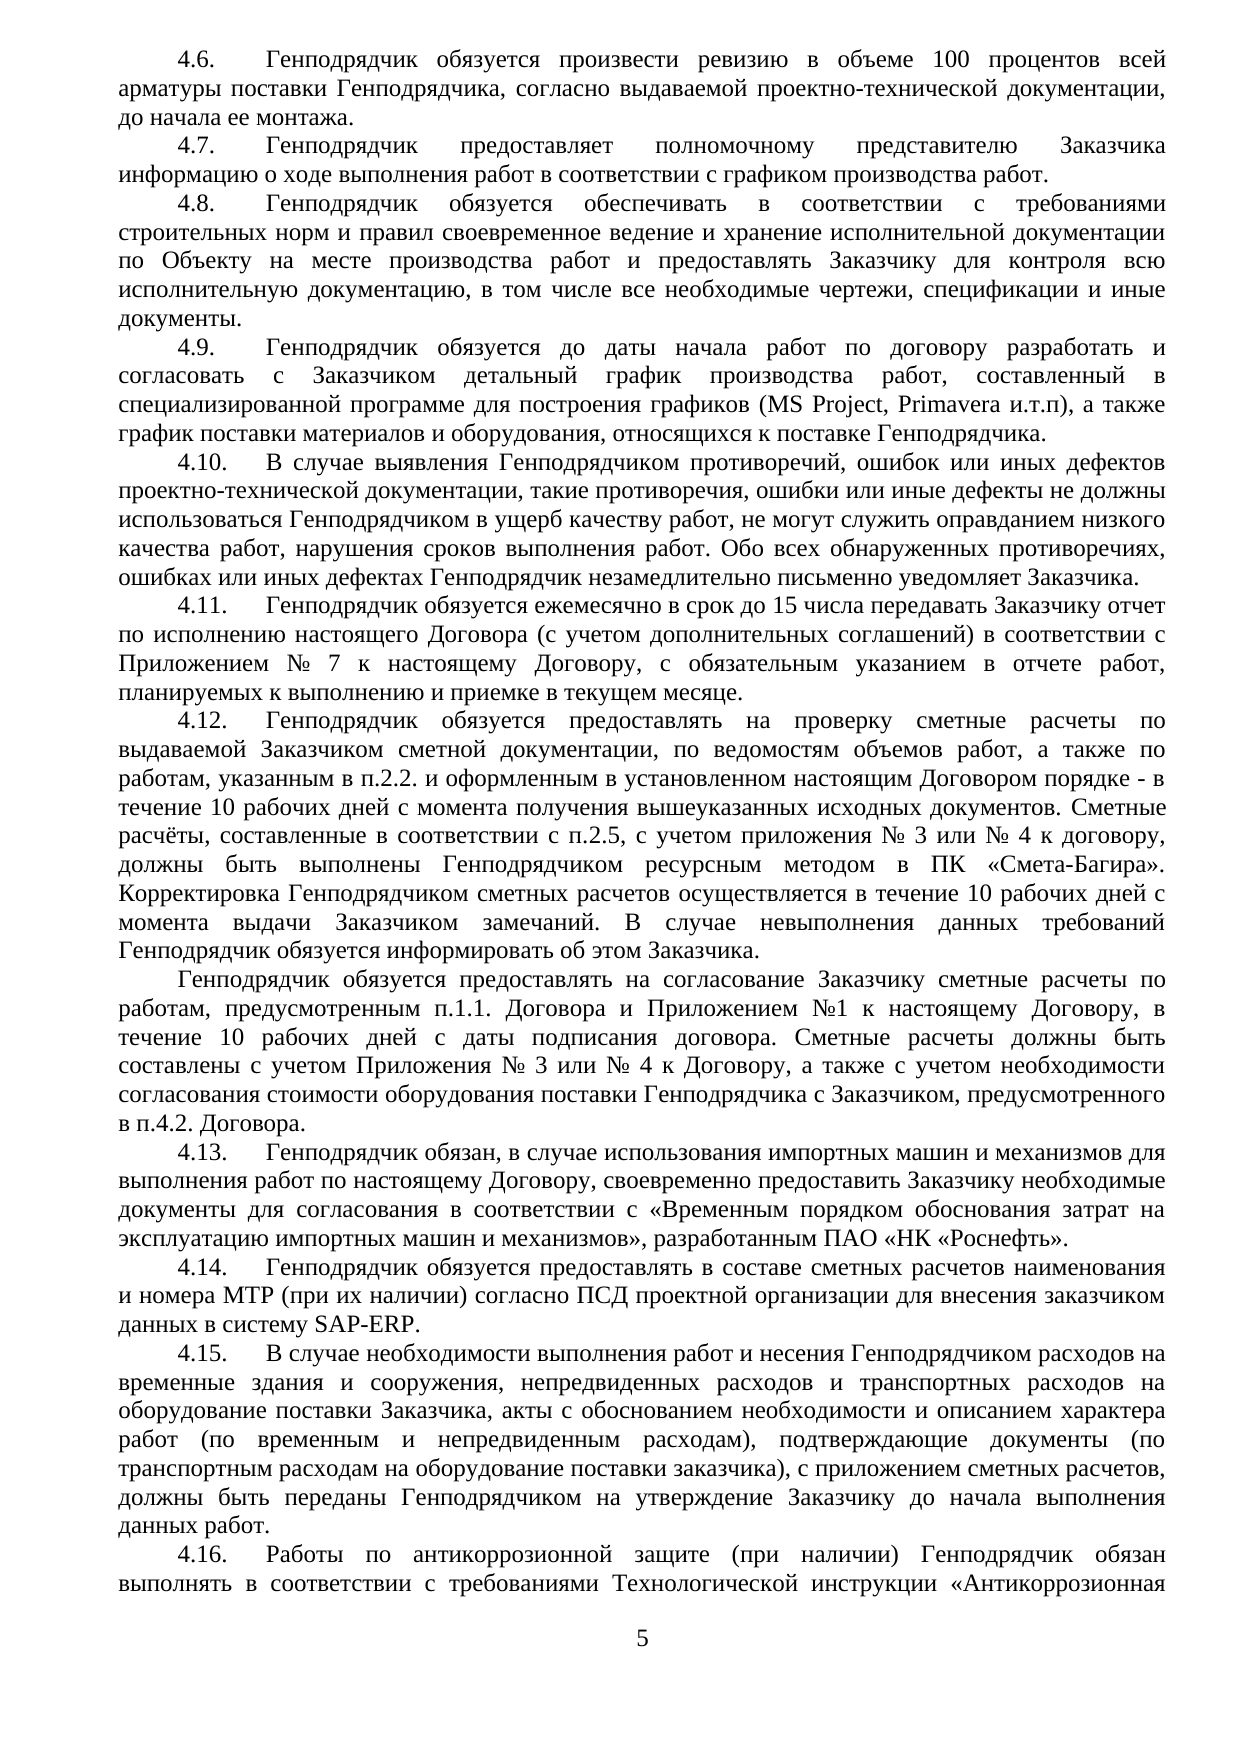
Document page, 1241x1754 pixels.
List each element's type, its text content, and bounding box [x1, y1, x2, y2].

list Генподрядчик обязуется предоставлять в составе сметных расчетов наименования и номера МТР (при их наличии) согласно ПСД проектной организации для внесения заказчиком данных в систему SAP-ERP. [118, 1252, 1167, 1338]
list Генподрядчик обязуется до даты начала работ по договору разработать и согласовать с Заказчиком детальный график производства работ, составленный в специализированной программе для построения графиков (MS Project, Primavera и.т.п), а также график поставки материалов и оборудования, относящихся к поставке Генподрядчика. [118, 332, 1167, 447]
list В случае выявления Генподрядчиком противоречий, ошибок или иных дефектов проектно-технической документации, такие противоречия, ошибки или иные дефекты не должны использоваться Генподрядчиком в ущерб качеству работ, не могут служить оправданием низкого качества работ, нарушения сроков выполнения работ. Обо всех обнаруженных противоречиях, ошибках или иных дефектах Генподрядчик незамедлительно письменно уведомляет Заказчика. [118, 447, 1167, 591]
list Генподрядчик обязуется ежемесячно в срок до 15 числа передавать Заказчику отчет по исполнению настоящего Договора (с учетом дополнительных соглашений) в соответствии с Приложением № 7 к настоящему Договору, с обязательным указанием в отчете работ, планируемых к выполнению и приемке в текущем месяце. [118, 591, 1167, 706]
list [118, 1539, 1167, 1597]
list Генподрядчик обязуется предоставлять на согласование Заказчику сметные расчеты по работам, предусмотренным п.1.1. Договора и Приложением №1 к настоящему Договору, в течение 10 рабочих дней с даты подписания договора. Сметные расчеты должны быть составлены с учетом Приложения № 3 или № 4 к Договору, а также с учетом необходимости согласования стоимости оборудования поставки Генподрядчика с Заказчиком, предусмотренного в п.4.2. Договора. [118, 964, 1167, 1137]
list Генподрядчик обязуется обеспечивать в соответствии с требованиями строительных норм и правил своевременное ведение и хранение исполнительной документации по Объекту на месте производства работ и предоставлять Заказчику для контроля всю исполнительную документацию, в том числе все необходимые чертежи, спецификации и иные документы. [118, 188, 1167, 332]
list В случае необходимости выполнения работ и несения Генподрядчиком расходов на временные здания и сооружения, непредвиденных расходов и транспортных расходов на оборудование поставки Заказчика, акты с обоснованием необходимости и описанием характера работ (по временным и непредвиденным расходам), подтверждающие документы (по транспортным расходам на оборудование поставки заказчика), с приложением сметных расчетов, должны быть переданы Генподрядчиком на утверждение Заказчику до начала выполнения данных работ. [118, 1338, 1167, 1539]
list Генподрядчик предоставляет полномочному представителю Заказчика информацию о ходе выполнения работ в соответствии с графиком производства работ. [118, 131, 1167, 188]
list Генподрядчик обязуется произвести ревизию в объеме 100 процентов всей арматуры поставки Генподрядчика, согласно выдаваемой проектно-технической документации, до начала ее монтажа. [118, 44, 1167, 131]
list Генподрядчик обязан, в случае использования импортных машин и механизмов для выполнения работ по настоящему Договору, своевременно предоставить Заказчику необходимые документы для согласования в соответствии с «Временным порядком обоснования затрат на эксплуатацию импортных машин и механизмов», разработанным ПАО «НК «Роснефть». [118, 1137, 1167, 1252]
list Генподрядчик обязуется предоставлять на проверку сметные расчеты по выдаваемой Заказчиком сметной документации, по ведомостям объемов работ, а также по работам, указанным в п.2.2. и оформленным в установленном настоящим Договором порядке - в течение 10 рабочих дней с момента получения вышеуказанных исходных документов. Сметные расчёты, составленные в соответствии с п.2.5, с учетом приложения № 3 или № 4 к договору, должны быть выполнены Генподрядчиком ресурсным методом в ПК «Смета-Багира». Корректировка Генподрядчиком сметных расчетов осуществляется в течение 10 рабочих дней с момента выдачи Заказчиком замечаний. В случае невыполнения данных требований Генподрядчик обязуется информировать об этом Заказчика. [118, 706, 1167, 964]
